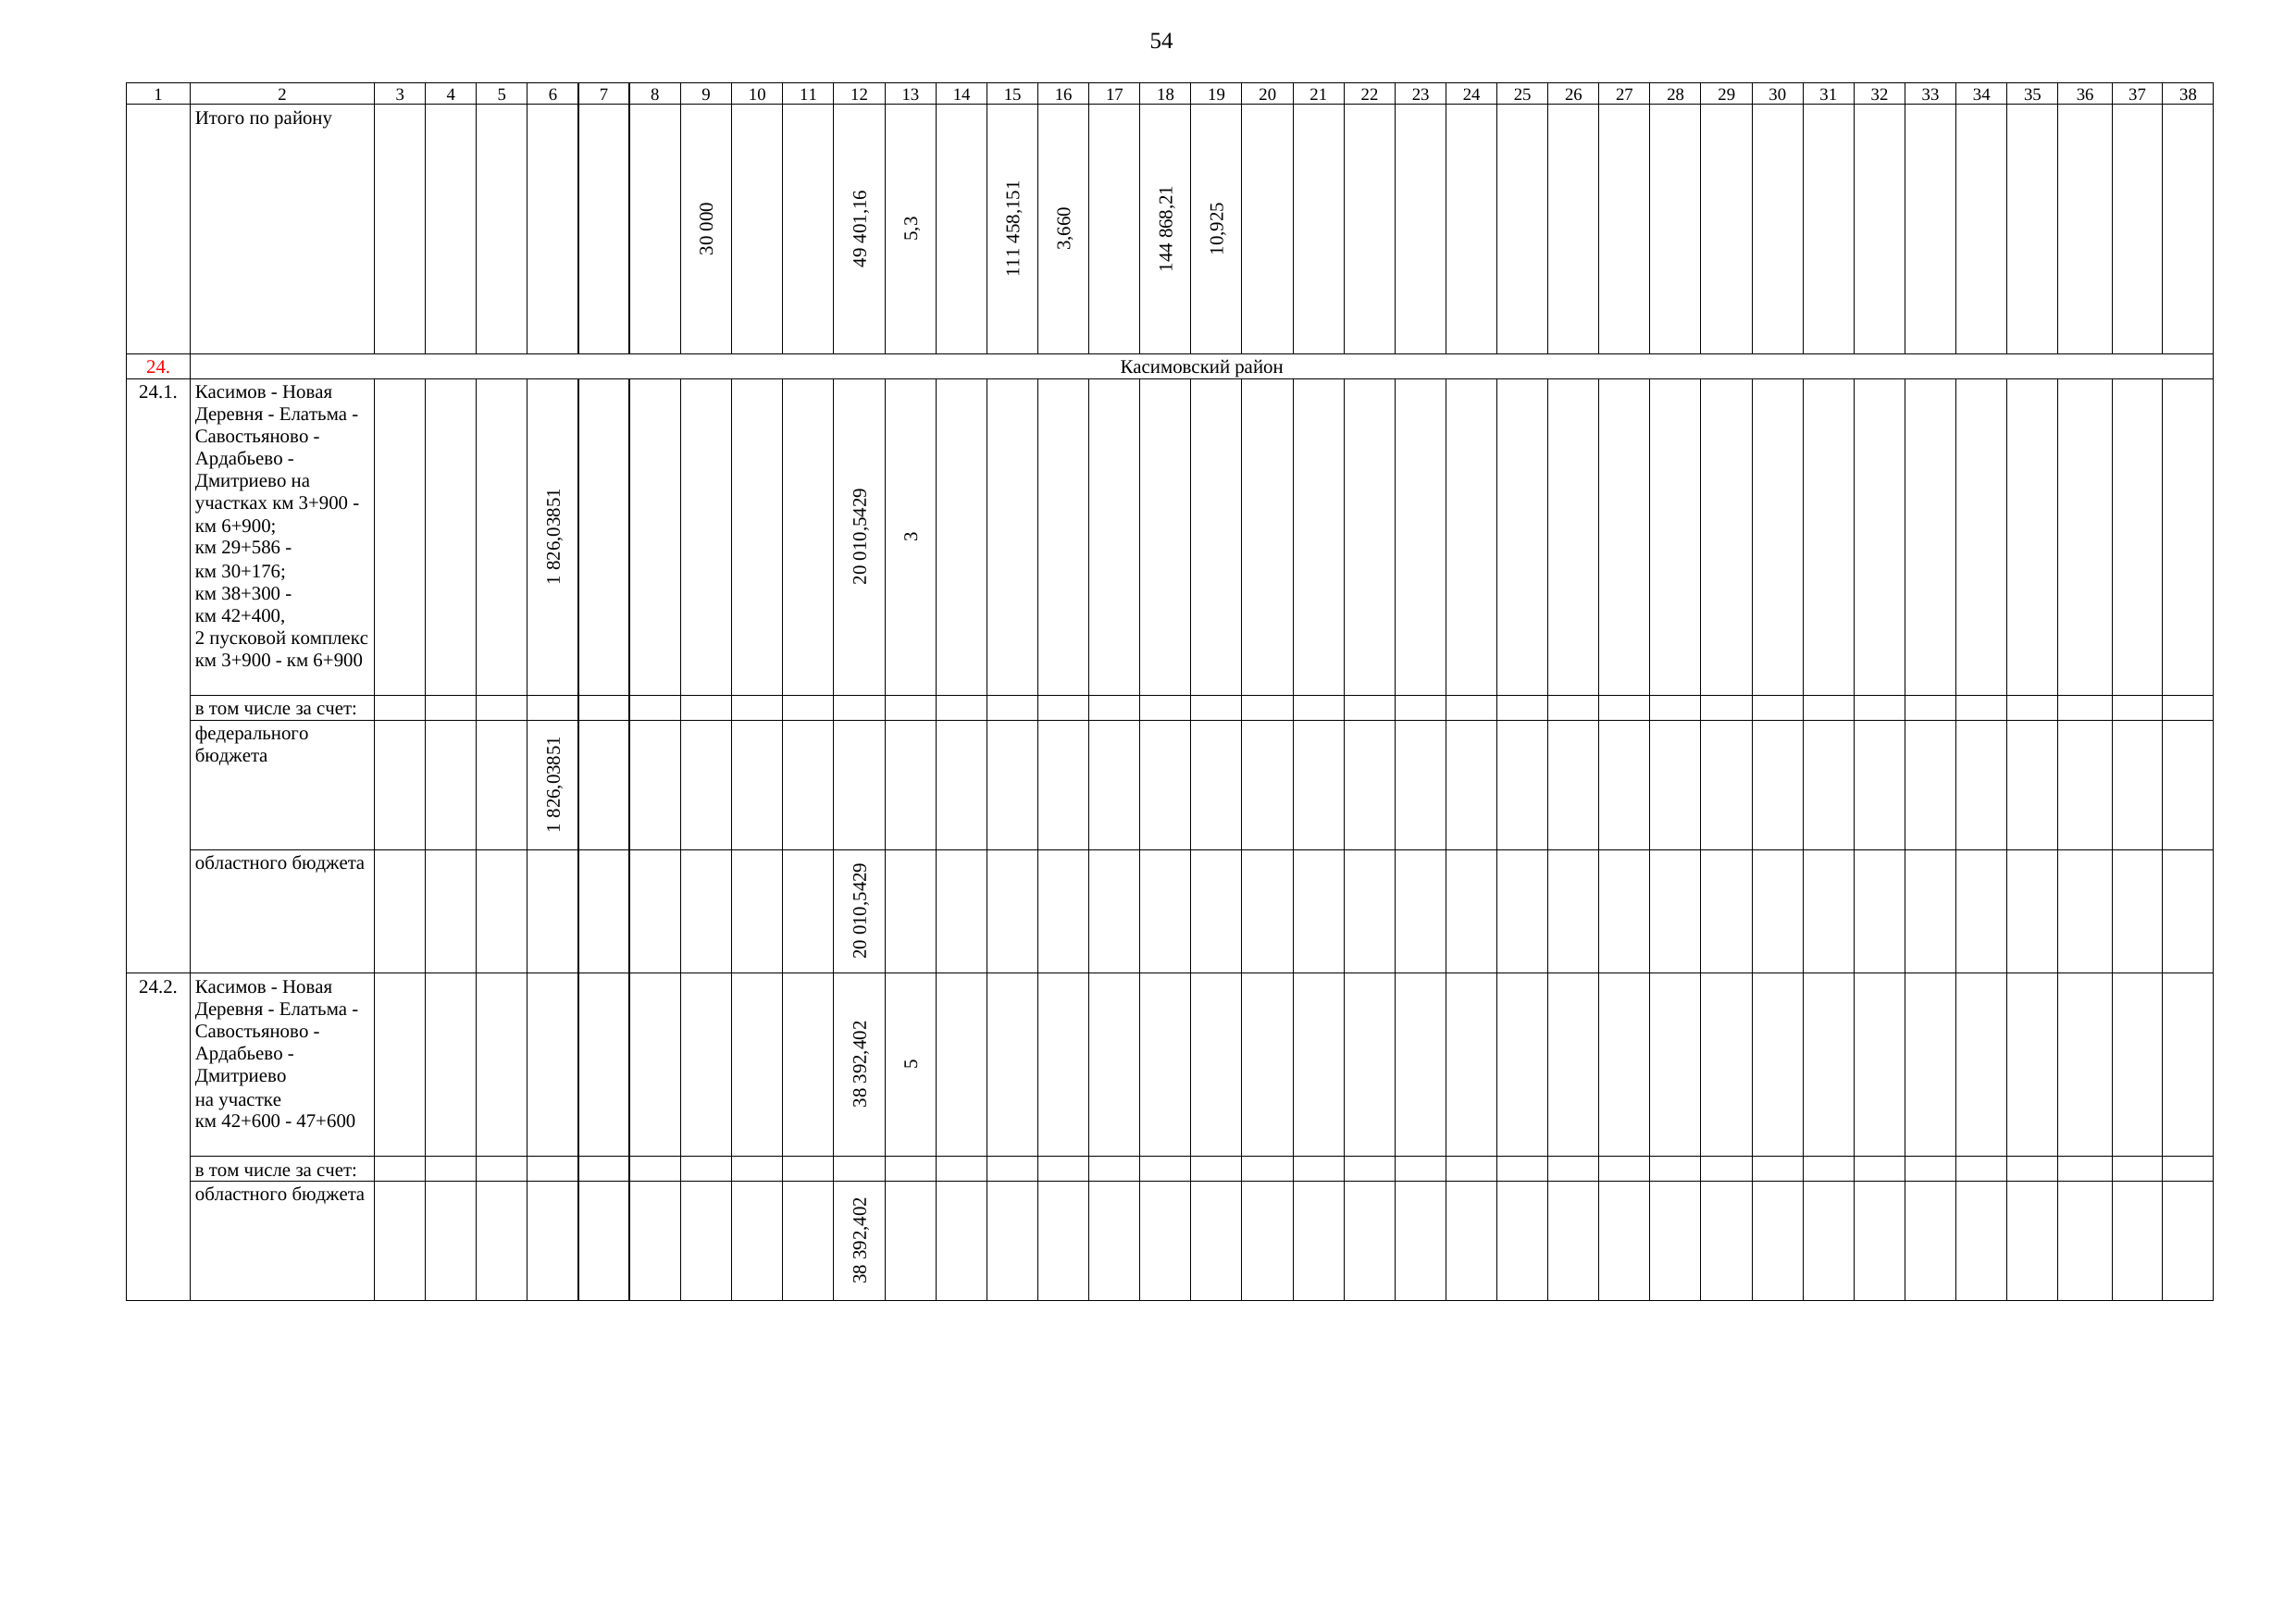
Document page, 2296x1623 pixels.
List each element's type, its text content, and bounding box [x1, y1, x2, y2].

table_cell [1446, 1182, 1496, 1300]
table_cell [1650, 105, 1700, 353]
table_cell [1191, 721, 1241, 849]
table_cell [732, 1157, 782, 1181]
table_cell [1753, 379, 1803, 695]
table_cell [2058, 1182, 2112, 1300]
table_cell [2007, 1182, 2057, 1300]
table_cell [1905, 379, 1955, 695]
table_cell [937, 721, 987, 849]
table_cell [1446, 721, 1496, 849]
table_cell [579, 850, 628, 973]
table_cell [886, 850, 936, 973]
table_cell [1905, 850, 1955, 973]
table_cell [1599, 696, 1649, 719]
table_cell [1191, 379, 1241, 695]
table_header 36 [2058, 83, 2112, 104]
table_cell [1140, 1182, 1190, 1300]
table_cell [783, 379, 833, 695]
table_header 31 [1804, 83, 1854, 104]
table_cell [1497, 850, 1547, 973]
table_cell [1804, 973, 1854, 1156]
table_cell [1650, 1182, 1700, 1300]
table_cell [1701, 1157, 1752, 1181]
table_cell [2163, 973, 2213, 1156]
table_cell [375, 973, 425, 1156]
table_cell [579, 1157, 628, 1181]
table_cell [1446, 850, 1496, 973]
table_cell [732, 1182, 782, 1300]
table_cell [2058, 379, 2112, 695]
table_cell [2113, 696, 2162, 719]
table_header 10 [732, 83, 782, 104]
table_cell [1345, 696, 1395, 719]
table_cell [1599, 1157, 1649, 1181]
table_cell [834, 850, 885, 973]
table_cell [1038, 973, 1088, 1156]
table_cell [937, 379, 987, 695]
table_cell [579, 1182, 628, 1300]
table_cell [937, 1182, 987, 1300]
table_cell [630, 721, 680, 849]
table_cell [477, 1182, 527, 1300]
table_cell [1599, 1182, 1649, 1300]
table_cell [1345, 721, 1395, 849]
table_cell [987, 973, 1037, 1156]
table_header 27 [1599, 83, 1649, 104]
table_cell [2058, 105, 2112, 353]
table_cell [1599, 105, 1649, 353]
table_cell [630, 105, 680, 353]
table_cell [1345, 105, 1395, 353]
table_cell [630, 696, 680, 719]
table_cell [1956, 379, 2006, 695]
table_header 17 [1089, 83, 1139, 104]
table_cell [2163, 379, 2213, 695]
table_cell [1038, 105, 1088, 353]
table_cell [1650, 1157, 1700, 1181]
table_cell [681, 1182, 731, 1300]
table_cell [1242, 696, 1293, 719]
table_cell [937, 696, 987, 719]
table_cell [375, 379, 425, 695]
table_header 5 [477, 83, 527, 104]
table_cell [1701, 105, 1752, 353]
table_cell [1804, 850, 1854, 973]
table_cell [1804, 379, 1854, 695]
table_header 12 [834, 83, 885, 104]
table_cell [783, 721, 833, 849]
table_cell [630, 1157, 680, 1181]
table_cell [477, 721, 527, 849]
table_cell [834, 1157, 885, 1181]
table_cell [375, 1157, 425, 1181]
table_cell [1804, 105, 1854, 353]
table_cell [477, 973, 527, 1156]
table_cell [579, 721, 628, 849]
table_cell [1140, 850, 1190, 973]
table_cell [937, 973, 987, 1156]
table_header 32 [1855, 83, 1905, 104]
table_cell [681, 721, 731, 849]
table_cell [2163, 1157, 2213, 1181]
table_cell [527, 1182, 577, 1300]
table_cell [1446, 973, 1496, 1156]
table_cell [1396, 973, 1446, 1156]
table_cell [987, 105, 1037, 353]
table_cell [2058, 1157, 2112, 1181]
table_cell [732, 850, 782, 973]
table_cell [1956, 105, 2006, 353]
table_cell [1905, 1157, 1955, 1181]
table_header 14 [937, 83, 987, 104]
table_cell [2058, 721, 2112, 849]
table_header 8 [630, 83, 680, 104]
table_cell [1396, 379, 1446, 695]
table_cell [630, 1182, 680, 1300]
table_header 1 [127, 83, 190, 104]
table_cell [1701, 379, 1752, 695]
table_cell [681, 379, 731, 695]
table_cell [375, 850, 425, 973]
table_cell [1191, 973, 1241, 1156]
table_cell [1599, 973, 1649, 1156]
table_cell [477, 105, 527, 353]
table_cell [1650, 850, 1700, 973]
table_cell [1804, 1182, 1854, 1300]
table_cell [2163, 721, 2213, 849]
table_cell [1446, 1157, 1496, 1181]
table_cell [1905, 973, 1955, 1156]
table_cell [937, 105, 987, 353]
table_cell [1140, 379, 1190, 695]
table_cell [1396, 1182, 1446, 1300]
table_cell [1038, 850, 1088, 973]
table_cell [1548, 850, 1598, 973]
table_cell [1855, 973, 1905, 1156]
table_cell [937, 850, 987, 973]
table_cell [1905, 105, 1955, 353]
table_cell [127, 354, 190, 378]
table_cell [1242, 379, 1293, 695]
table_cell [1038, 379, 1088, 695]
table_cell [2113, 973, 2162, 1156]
table_header 38 [2163, 83, 2213, 104]
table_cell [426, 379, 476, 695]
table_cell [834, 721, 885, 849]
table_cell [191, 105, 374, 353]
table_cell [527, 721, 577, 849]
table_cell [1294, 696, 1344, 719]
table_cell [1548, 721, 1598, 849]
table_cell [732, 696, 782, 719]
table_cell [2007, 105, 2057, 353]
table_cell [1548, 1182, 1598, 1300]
table_header 13 [886, 83, 936, 104]
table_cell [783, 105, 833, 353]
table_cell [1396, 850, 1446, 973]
table_header 21 [1294, 83, 1344, 104]
table_header 29 [1701, 83, 1752, 104]
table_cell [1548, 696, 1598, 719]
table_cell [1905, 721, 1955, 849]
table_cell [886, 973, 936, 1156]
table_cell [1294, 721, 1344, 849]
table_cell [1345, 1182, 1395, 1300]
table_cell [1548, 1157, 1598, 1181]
table_header 19 [1191, 83, 1241, 104]
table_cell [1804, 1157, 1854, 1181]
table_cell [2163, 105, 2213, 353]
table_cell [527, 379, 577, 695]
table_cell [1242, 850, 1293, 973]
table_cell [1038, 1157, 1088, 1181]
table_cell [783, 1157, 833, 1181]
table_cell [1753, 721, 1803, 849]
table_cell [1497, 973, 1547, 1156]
table_header 18 [1140, 83, 1190, 104]
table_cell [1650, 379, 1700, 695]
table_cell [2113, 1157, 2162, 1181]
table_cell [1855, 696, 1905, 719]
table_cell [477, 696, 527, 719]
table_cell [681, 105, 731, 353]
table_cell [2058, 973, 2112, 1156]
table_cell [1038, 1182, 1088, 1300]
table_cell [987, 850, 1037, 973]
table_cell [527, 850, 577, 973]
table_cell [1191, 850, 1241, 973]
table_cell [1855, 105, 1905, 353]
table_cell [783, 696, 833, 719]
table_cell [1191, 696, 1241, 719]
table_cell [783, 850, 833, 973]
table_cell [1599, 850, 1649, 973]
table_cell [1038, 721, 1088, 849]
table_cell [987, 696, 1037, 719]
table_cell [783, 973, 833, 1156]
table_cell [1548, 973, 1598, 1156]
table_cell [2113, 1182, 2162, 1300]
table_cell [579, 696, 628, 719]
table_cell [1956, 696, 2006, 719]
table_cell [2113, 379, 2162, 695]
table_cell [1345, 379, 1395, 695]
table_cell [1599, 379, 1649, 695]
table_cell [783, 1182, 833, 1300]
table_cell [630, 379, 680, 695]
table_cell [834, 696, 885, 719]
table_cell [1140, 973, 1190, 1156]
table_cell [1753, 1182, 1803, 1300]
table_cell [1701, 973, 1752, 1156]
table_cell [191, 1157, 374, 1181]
table_header 35 [2007, 83, 2057, 104]
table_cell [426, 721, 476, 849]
table_header 20 [1242, 83, 1293, 104]
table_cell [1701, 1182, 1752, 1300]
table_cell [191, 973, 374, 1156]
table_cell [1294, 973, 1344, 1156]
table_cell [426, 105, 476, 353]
table_header 16 [1038, 83, 1088, 104]
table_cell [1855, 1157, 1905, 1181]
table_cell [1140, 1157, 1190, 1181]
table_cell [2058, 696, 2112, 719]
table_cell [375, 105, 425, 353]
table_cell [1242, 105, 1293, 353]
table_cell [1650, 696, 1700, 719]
table_header 25 [1497, 83, 1547, 104]
table_header 24 [1446, 83, 1496, 104]
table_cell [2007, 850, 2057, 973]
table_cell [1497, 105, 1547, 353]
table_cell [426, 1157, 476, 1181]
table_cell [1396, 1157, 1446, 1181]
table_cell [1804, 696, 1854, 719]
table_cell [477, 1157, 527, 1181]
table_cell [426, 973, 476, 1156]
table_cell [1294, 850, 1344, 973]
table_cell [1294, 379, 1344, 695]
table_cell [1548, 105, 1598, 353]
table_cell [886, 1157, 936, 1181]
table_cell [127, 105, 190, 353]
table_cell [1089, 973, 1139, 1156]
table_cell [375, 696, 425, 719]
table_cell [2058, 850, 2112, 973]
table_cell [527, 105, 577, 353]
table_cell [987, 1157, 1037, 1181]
table_header 11 [783, 83, 833, 104]
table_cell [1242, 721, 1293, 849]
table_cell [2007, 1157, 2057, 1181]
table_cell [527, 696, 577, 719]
table_header 33 [1905, 83, 1955, 104]
table_header 15 [987, 83, 1037, 104]
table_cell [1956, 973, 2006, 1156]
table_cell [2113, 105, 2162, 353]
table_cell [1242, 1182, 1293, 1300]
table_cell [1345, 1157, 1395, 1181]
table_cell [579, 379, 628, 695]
table_header 4 [426, 83, 476, 104]
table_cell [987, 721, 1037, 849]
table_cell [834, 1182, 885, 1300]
table_header 23 [1396, 83, 1446, 104]
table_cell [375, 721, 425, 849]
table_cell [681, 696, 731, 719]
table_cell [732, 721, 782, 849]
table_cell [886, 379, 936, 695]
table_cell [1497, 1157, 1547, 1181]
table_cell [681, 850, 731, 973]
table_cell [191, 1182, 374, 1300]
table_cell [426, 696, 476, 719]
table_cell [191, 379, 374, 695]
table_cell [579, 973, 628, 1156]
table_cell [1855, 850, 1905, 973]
table_header 7 [579, 83, 628, 104]
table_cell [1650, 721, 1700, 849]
table_header 2 [191, 83, 374, 104]
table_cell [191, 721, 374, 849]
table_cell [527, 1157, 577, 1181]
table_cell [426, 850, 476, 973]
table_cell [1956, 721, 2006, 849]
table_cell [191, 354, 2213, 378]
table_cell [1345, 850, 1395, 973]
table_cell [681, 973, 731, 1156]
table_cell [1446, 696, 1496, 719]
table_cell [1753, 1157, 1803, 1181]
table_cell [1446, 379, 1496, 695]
table_header 34 [1956, 83, 2006, 104]
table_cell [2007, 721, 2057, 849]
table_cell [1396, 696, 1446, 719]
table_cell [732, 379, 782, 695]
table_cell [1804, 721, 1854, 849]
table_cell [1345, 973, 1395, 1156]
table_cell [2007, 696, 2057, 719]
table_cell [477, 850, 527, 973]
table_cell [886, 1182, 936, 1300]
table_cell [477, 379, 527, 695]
table_header 3 [375, 83, 425, 104]
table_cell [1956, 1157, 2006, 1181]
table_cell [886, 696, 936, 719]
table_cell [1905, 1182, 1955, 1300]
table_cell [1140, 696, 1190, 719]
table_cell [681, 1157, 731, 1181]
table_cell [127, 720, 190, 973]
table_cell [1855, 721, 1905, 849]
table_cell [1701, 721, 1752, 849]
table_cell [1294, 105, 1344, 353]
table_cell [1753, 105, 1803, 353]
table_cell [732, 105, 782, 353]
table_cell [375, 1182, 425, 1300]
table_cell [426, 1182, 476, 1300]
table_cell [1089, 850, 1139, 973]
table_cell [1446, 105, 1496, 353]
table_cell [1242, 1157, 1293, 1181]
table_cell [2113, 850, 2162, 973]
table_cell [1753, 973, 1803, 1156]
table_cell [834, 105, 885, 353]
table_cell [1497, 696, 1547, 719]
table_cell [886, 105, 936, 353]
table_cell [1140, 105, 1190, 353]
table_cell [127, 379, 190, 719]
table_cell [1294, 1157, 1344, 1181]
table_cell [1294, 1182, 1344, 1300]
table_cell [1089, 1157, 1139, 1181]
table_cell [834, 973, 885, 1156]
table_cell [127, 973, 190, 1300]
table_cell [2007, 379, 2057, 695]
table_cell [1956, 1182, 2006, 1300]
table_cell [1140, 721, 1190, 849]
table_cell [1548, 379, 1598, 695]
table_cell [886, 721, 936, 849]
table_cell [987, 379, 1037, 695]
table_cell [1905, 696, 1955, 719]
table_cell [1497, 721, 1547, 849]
table_header 9 [681, 83, 731, 104]
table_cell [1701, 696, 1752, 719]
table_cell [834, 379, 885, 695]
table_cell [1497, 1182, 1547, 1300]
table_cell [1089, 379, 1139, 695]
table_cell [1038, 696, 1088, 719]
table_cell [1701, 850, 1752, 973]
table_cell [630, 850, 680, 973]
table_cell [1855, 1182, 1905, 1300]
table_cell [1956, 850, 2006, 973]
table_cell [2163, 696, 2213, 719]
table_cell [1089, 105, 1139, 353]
table_header 22 [1345, 83, 1395, 104]
table_header 26 [1548, 83, 1598, 104]
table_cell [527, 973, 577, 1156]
table_header 37 [2113, 83, 2162, 104]
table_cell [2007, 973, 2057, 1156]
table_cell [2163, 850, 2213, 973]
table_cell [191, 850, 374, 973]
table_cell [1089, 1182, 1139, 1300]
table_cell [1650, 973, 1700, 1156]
table_header 6 [527, 83, 577, 104]
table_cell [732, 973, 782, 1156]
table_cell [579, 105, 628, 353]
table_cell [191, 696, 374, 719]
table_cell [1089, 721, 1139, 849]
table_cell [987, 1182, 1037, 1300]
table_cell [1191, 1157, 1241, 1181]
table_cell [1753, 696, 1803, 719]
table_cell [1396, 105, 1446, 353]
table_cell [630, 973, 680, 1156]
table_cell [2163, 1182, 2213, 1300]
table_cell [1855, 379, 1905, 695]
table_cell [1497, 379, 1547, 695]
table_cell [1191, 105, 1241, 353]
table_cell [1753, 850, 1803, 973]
table_header 28 [1650, 83, 1700, 104]
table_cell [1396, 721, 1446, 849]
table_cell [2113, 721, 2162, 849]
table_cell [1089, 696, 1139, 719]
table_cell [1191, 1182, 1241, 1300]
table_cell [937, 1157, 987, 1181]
table_header 30 [1753, 83, 1803, 104]
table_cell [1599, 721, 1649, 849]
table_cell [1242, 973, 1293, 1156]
